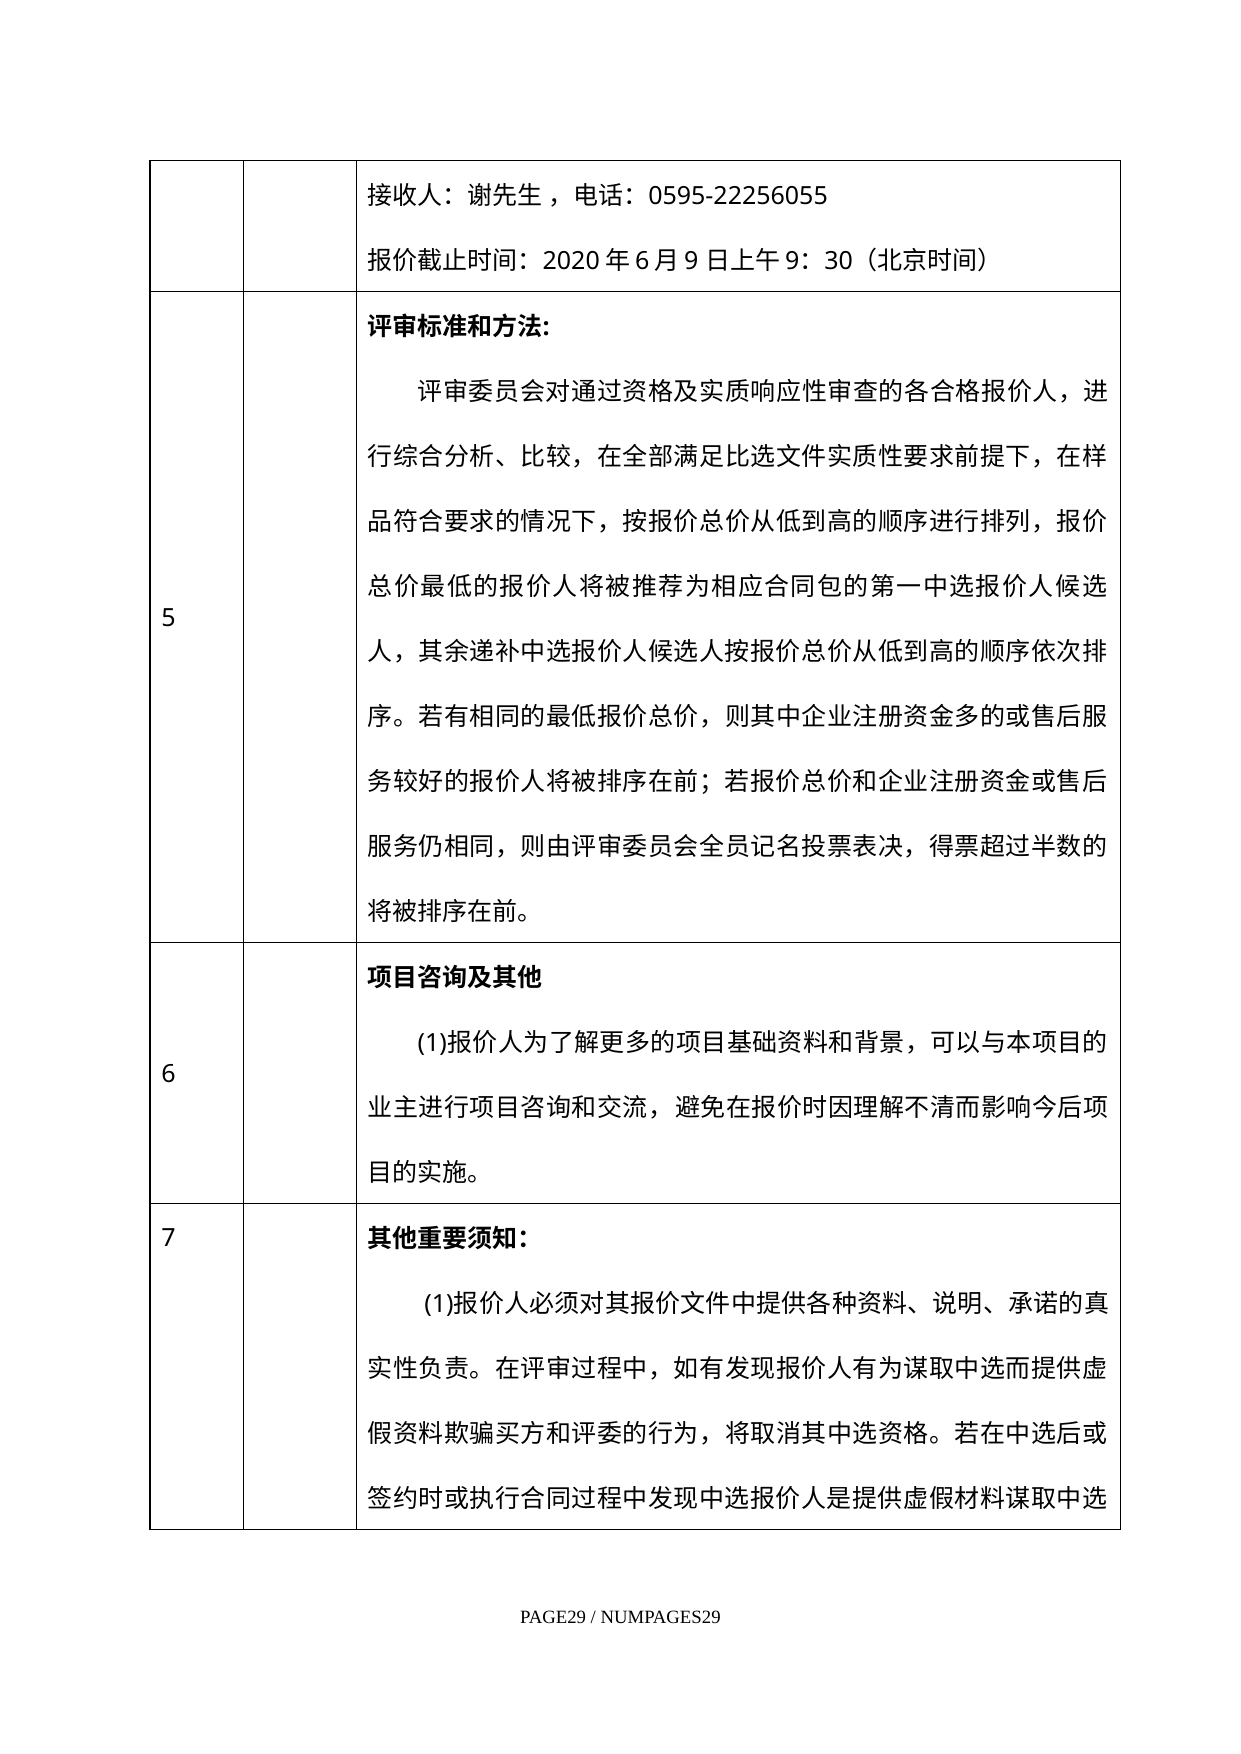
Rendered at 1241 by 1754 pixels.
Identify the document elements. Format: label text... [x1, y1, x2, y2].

table_cell [244, 1204, 356, 1529]
table_cell 评审标准和方法: 评审委员会对通过资格及实质响应性审查的各合格报价人，进行综合分析、比较，在全部满足比选文件实质性要求前提下，在样品符合要求的情况下，按报价总价从低到高的顺序进行排列，报价总价最低的报价人将被推荐为相应合同包的第一中选报价人候选人，其余递补中选报价人候选人按报价总价从低到高的顺序依次排序。若有相同的最低报价总价，则其中企业注册资金多的或售后服务较好的报价人将被排序在前；若报价总价和企业注册资金或售后服务仍相同，则由评审委员会全员记名投票表决，得票超过半数的将被排序在前。 [357, 292, 1120, 942]
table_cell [357, 161, 1120, 291]
table_cell 项目咨询及其他 (1)报价人为了解更多的项目基础资料和背景，可以与本项目的业主进行项目咨询和交流，避免在报价时因理解不清而影响今后项目的实施。 [357, 943, 1120, 1203]
table_cell [244, 161, 356, 291]
table_cell 7 [151, 1204, 243, 1529]
table_cell [244, 292, 356, 942]
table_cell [357, 1204, 1120, 1529]
table_cell 4 [151, 161, 243, 291]
table_cell 6 [151, 943, 243, 1203]
table_cell 5 [151, 292, 243, 942]
table_cell [244, 943, 356, 1203]
